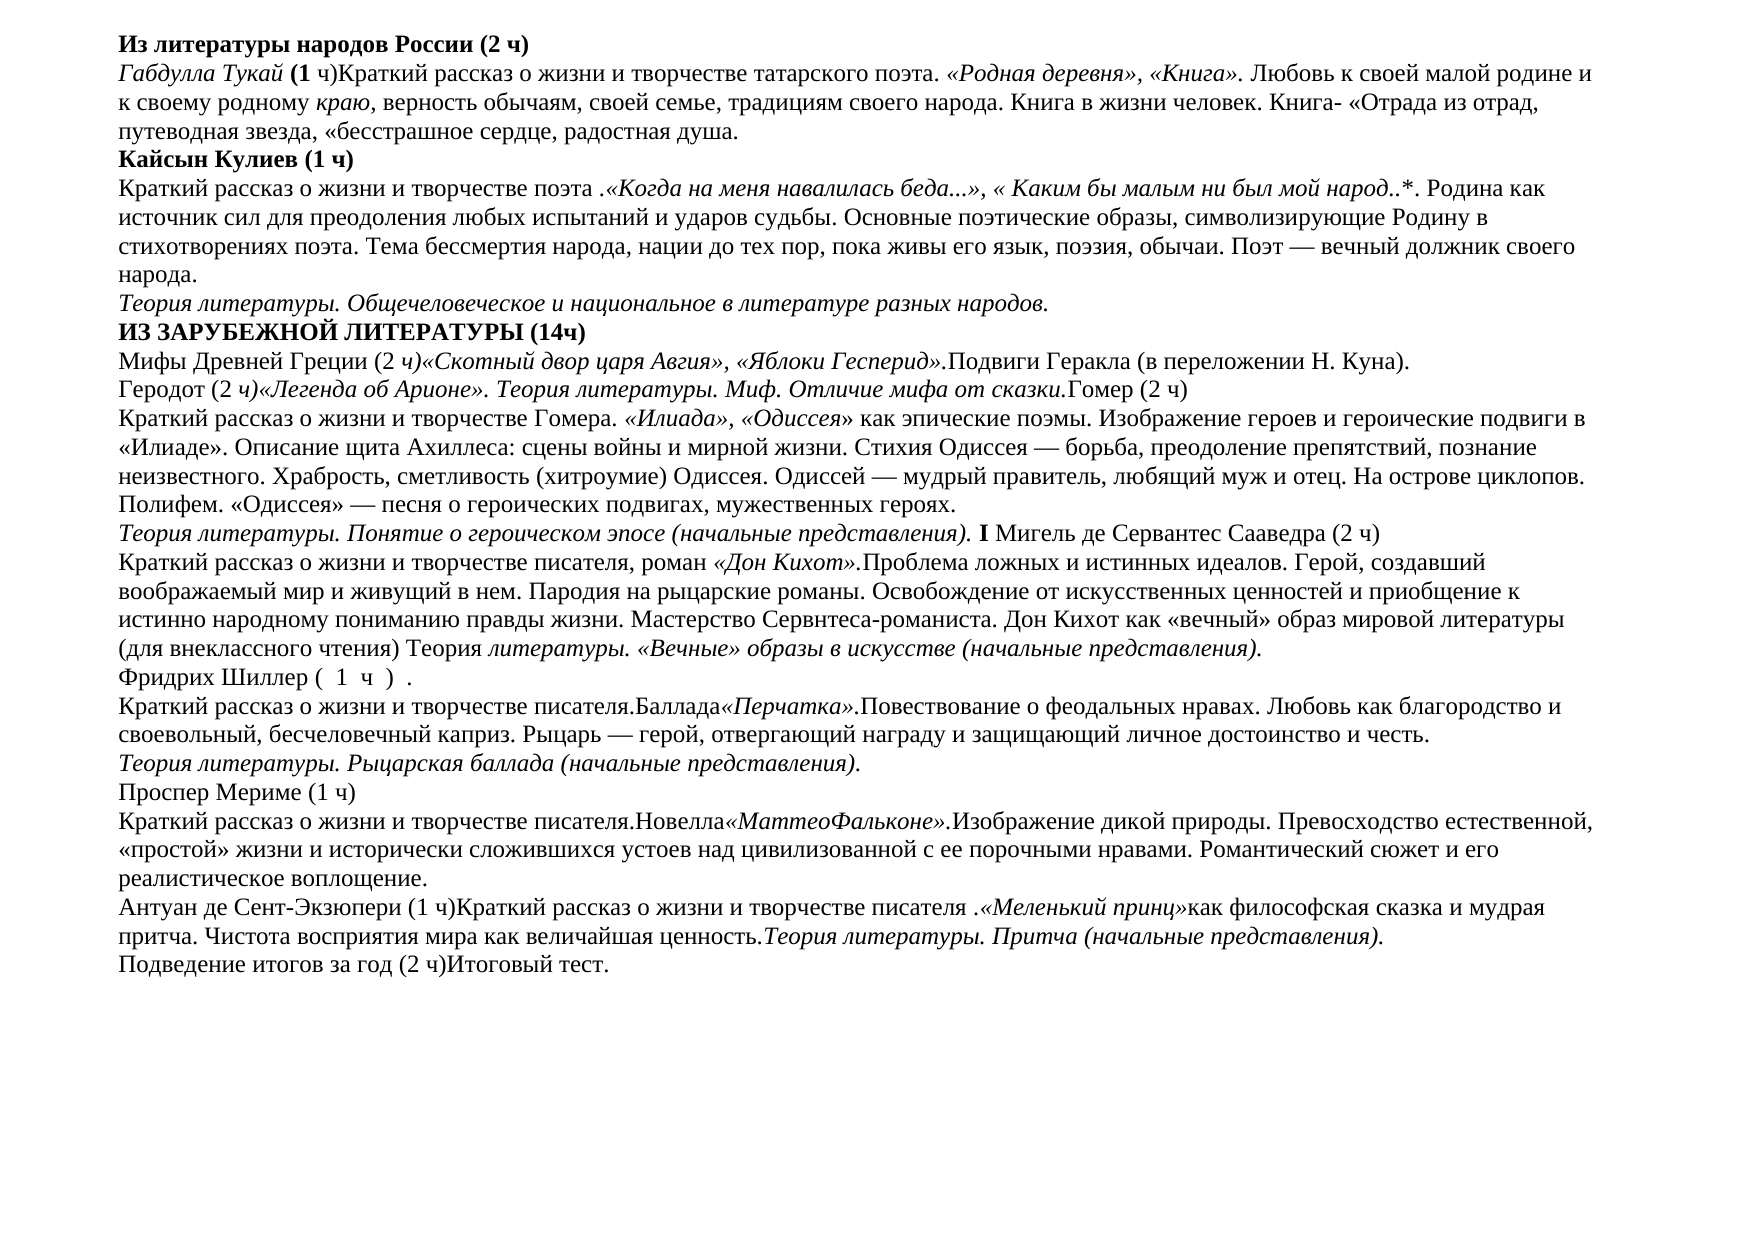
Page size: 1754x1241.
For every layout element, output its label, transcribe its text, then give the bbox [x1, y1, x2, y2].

text Кайсын Кулиев (1 ч) [118, 144, 1604, 173]
text Фридрих Шиллер (1ч). [118, 662, 1604, 691]
text Теория литературы. Понятие о героическом эпосе (начальные представления). I Мигель де Сервантес Сааведра (2 ч) [118, 518, 1604, 547]
text Мифы Древней Греции (2 ч)«Скотный двор царя Авгия», «Яблоки Гесперид».Подвиги Геракла (в переложении Н. Куна). [118, 346, 1604, 374]
text Антуан де Сент-Экзюпери (1 ч)Краткий рассказ о жизни и творчестве писателя .«Меленький принц»как философская сказка и мудрая притча. Чистота восприятия мира как величайшая ценность.Теория литературы. Притча (начальные представления). [118, 892, 1604, 949]
text ИЗ ЗАРУБЕЖНОЙ ЛИТЕРАТУРЫ (14ч) [118, 317, 1604, 346]
text Теория литературы. Общечеловеческое и национальное в литературе разных народов. [118, 288, 1604, 317]
text Подведение итогов за год (2 ч)Итоговый тест. [118, 949, 1604, 978]
text Геродот (2 ч)«Легенда об Арионе». Теория литературы. Миф. Отличие мифа от сказки.Гомер (2 ч) [118, 374, 1604, 403]
text Краткий рассказ о жизни и творчестве писателя.Баллада«Перчатка».Повествование о феодальных нравах. Любовь как благородство и своевольный, бесчеловечный каприз. Рыцарь — герой, отвергающий награду и защищающий личное достоинство и честь. [118, 691, 1604, 748]
text Краткий рассказ о жизни и творчестве писателя, роман «Дон Кихот».Проблема ложных и истинных идеалов. Герой, создавший воображаемый мир и живущий в нем. Пародия на рыцарские романы. Освобождение от искусственных ценностей и приобщение к истинно народному пониманию правды жизни. Мастерство Сервнтеса-романиста. Дон Кихот как «вечный» образ мировой литературы (для внеклассного чтения) Теория литературы. «Вечные» образы в искусстве (начальные представления). [118, 547, 1604, 662]
text Краткий рассказ о жизни и творчестве поэта .«Когда на меня навалилась беда...», « Каким бы малым ни был мой народ..*. Родина как источник сил для преодоления любых испытаний и ударов судьбы. Основные поэтические образы, символизирующие Родину в стихотворениях поэта. Тема бессмертия народа, нации до тех пор, пока живы его язык, поэзия, обычаи. Поэт — вечный должник своего народа. [118, 173, 1604, 288]
text Теория литературы. Рыцарская баллада (начальные представления). [118, 748, 1604, 777]
text Проспер Мериме (1 ч) [118, 777, 1604, 806]
text Из литературы народов России (2 ч) [118, 29, 1604, 58]
text Краткий рассказ о жизни и творчестве Гомера. «Илиада», «Одиссея» как эпические поэмы. Изображение героев и героические подвиги в «Илиаде». Описание щита Ахиллеса: сцены войны и мирной жизни. Стихия Одиссея — борьба, преодоление препятствий, познание неизвестного. Храбрость, сметливость (хитроумие) Одиссея. Одиссей — мудрый правитель, любящий муж и отец. На острове циклопов. Полифем. «Одиссея» — песня о героических подвигах, мужественных героях. [118, 403, 1604, 518]
text Краткий рассказ о жизни и творчестве писателя.Новелла«МаттеоФальконе».Изображение дикой природы. Превосходство естественной, «простой» жизни и исторически сложившихся устоев над цивилизованной с ее порочными нравами. Романтический сюжет и его реалистическое воплощение. [118, 806, 1604, 892]
text Габдулла Тукай (1 ч)Краткий рассказ о жизни и творчестве татарского поэта. «Родная деревня», «Книга». Любовь к своей малой родине и к своему родному краю, верность обычаям, своей семье, традициям своего народа. Книга в жизни человек. Книга- «Отрада из отрад, путеводная звезда, «бесстрашное сердце, радостная душа. [118, 58, 1604, 144]
